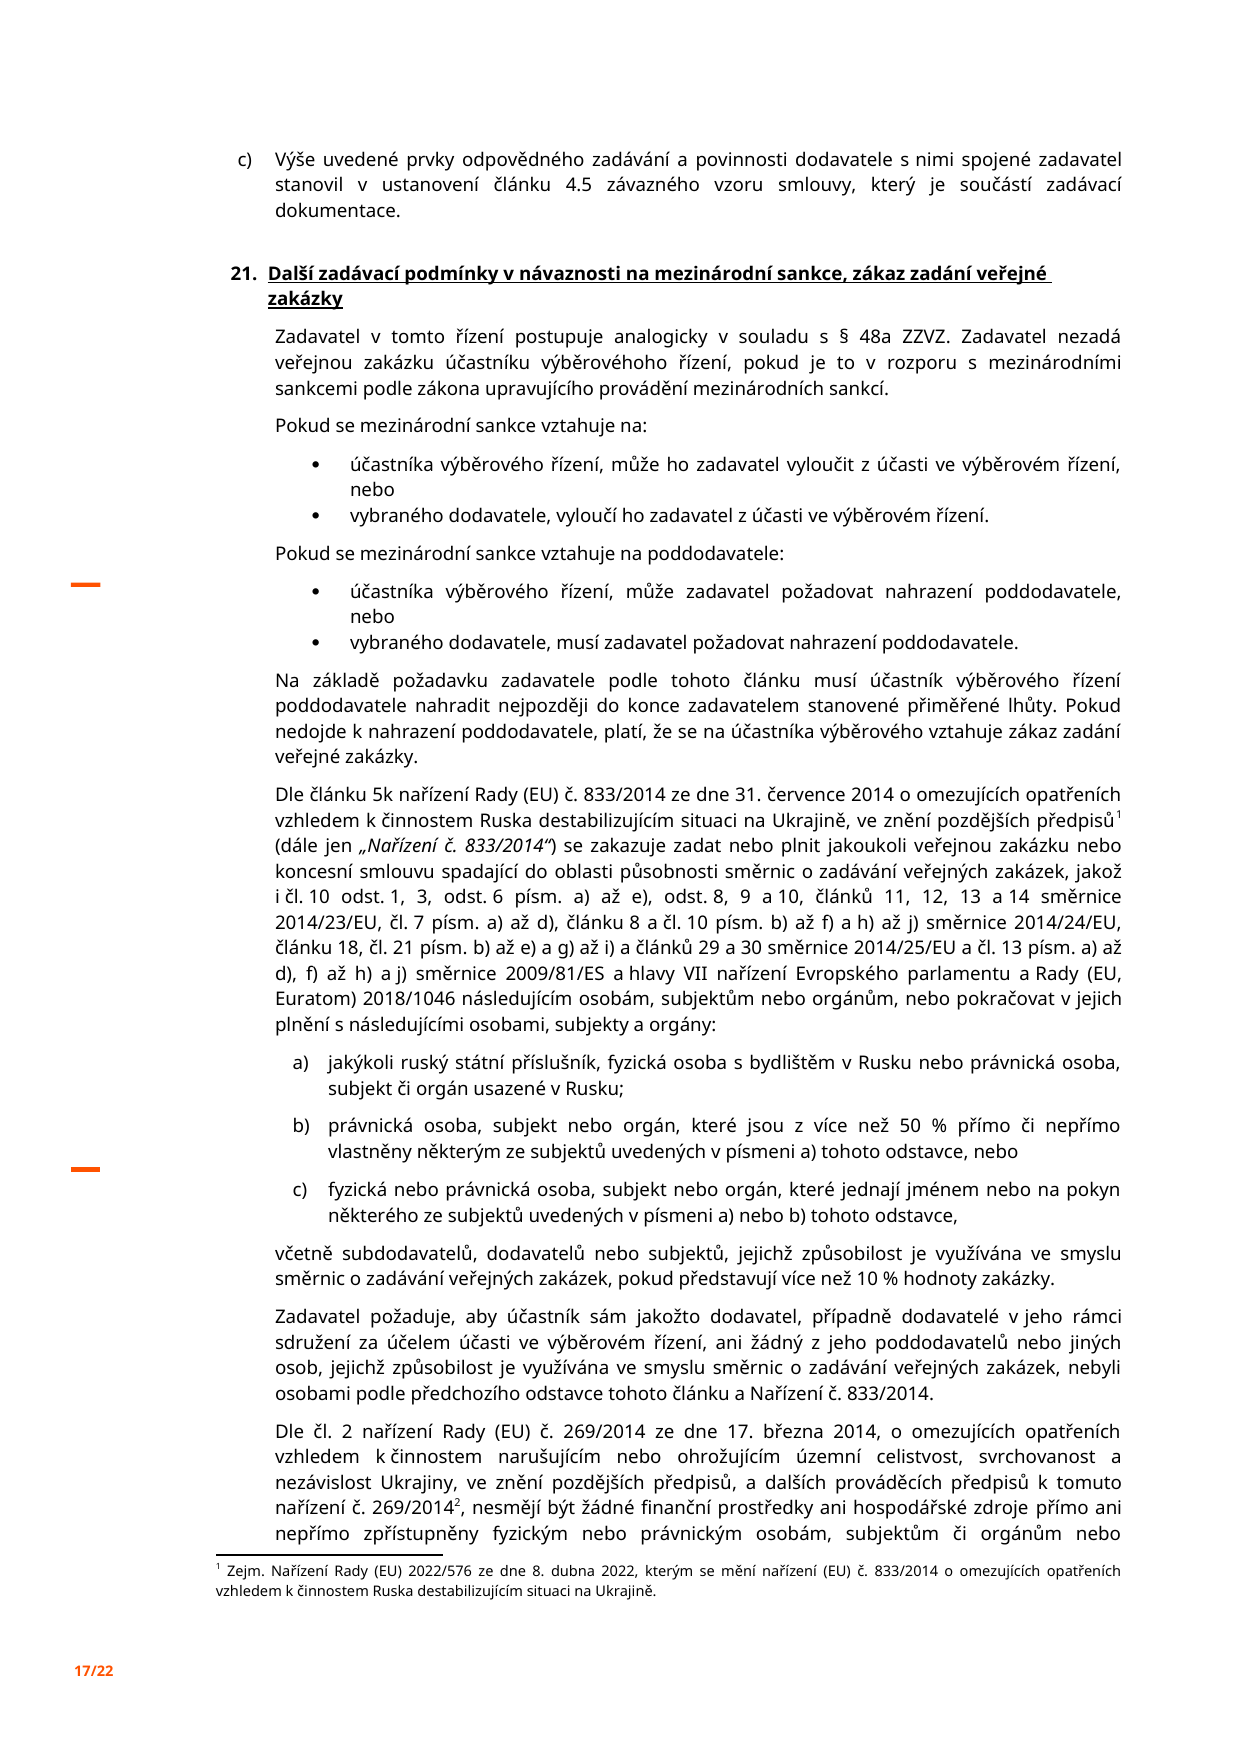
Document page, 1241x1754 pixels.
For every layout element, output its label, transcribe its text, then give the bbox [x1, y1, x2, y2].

text Dle článku 5k nařízení Rady (EU) č. 833/2014 ze dne 31. července 2014 o omezujících opatřeních vzhledem k činnostem Ruska destabilizujícím situaci na Ukrajině, ve znění pozdějších předpisů (dále jen „Nařízení č. 833/2014“) se zakazuje zadat nebo plnit jakoukoli veřejnou zakázku nebo koncesní smlouvu spadající do oblasti působnosti směrnic o zadávání veřejných zakázek, jakož i čl. 10 odst. 1, 3, odst. 6 písm. a) až e), odst. 8, 9 a 10, článků 11, 12, 13 a 14 směrnice 2014/23/EU, čl. 7 písm. a) až d), článku 8 a čl. 10 písm. b) až f) a h) až j) směrnice 2014/24/EU, článku 18, čl. 21 písm. b) až e) a g) až i) a článků 29 a 30 směrnice 2014/25/EU a čl. 13 písm. a) až d), f) až h) a j) směrnice 2009/81/ES a hlavy VII nařízení Evropského parlamentu a Rady (EU, Euratom) 2018/1046 následujícím osobám, subjektům nebo orgánům, nebo pokračovat v jejich plnění s následujícími osobami, subjekty a orgány: [275, 782, 1122, 1037]
text Pokud se mezinárodní sankce vztahuje na poddodavatele: [275, 540, 1122, 565]
text Pokud se mezinárodní sankce vztahuje na: [275, 413, 1122, 438]
list Další zadávací podmínky v návaznosti na mezinárodní sankce, zákaz zadání veřejné zakázky [230, 260, 1122, 311]
list vybraného dodavatele, musí zadavatel požadovat nahrazení poddodavatele. [312, 629, 1122, 654]
list jakýkoli ruský státní příslušník, fyzická osoba s bydlištěm v Rusku nebo právnická osoba, subjekt či orgán usazené v Rusku; [292, 1049, 1122, 1100]
list účastníka výběrového řízení, může ho zadavatel vyloučit z účasti ve výběrovém řízení, nebo [312, 451, 1122, 502]
list Výše uvedené prvky odpovědného zadávání a povinnosti dodavatele s nimi spojené zadavatel stanovil v ustanovení článku 4.5 závazného vzoru smlouvy, který je součástí zadávací dokumentace. [237, 146, 1122, 223]
text včetně subdodavatelů, dodavatelů nebo subjektů, jejichž způsobilost je využívána ve smyslu směrnic o zadávání veřejných zakázek, pokud představují více než 10 % hodnoty zakázky. [275, 1240, 1122, 1291]
list účastníka výběrového řízení, může zadavatel požadovat nahrazení poddodavatele, nebo [312, 578, 1122, 629]
list právnická osoba, subjekt nebo orgán, které jsou z více než 50 % přímo či nepřímo vlastněny některým ze subjektů uvedených v písmeni a) tohoto odstavce, nebo [292, 1113, 1122, 1164]
text Zadavatel v tomto řízení postupuje analogicky v souladu s § 48a ZZVZ. Zadavatel nezadá veřejnou zakázku účastníku výběrovéhoho řízení, pokud je to v rozporu s mezinárodními sankcemi podle zákona upravujícího provádění mezinárodních sankcí. [275, 324, 1122, 400]
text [275, 1418, 1122, 1546]
text Na základě požadavku zadavatele podle tohoto článku musí účastník výběrového řízení poddodavatele nahradit nejpozději do konce zadavatelem stanovené přiměřené lhůty. Pokud nedojde k nahrazení poddodavatele, platí, že se na účastníka výběrového vztahuje zákaz zadání veřejné zakázky. [275, 667, 1122, 769]
text Zadavatel požaduje, aby účastník sám jakožto dodavatel, případně dodavatelé v jeho rámci sdružení za účelem účasti ve výběrovém řízení, ani žádný z jeho poddodavatelů nebo jiných osob, jejichž způsobilost je využívána ve smyslu směrnic o zadávání veřejných zakázek, nebyli osobami podle předchozího odstavce tohoto článku a Nařízení č. 833/2014. [275, 1303, 1122, 1406]
list fyzická nebo právnická osoba, subjekt nebo orgán, které jednají jménem nebo na pokyn některého ze subjektů uvedených v písmeni a) nebo b) tohoto odstavce, [292, 1176, 1122, 1227]
list vybraného dodavatele, vyloučí ho zadavatel z účasti ve výběrovém řízení. [312, 502, 1122, 527]
